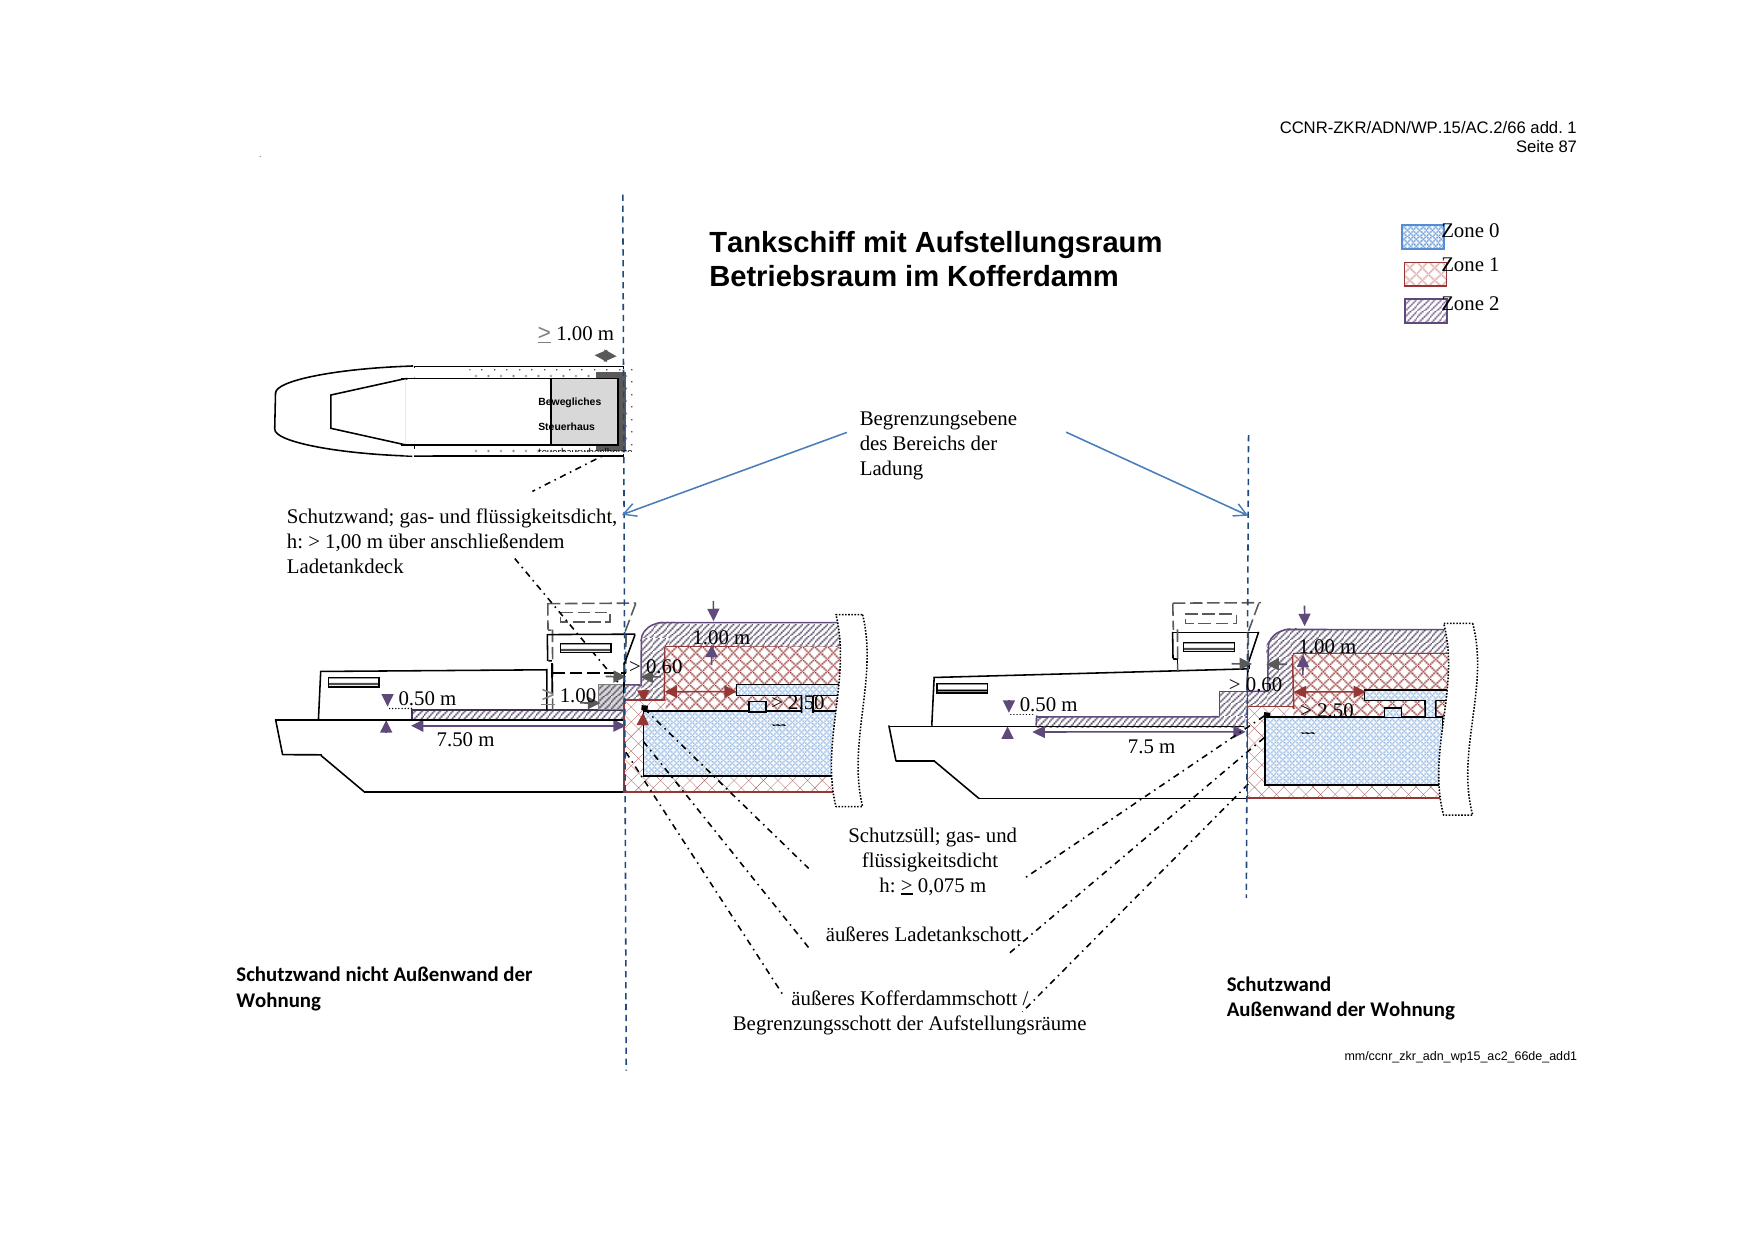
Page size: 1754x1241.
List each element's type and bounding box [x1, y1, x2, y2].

picture [665, 693, 800, 710]
picture [599, 685, 623, 709]
picture [1406, 300, 1446, 322]
picture [750, 702, 765, 711]
picture [1403, 226, 1443, 248]
picture [1405, 263, 1446, 285]
picture [469, 369, 622, 378]
picture [1248, 631, 1448, 706]
picture [644, 685, 837, 775]
picture [814, 696, 837, 710]
picture [1365, 691, 1446, 717]
picture [1294, 654, 1448, 691]
picture [469, 369, 635, 454]
picture [1184, 643, 1234, 651]
picture [1437, 701, 1445, 716]
picture [1385, 709, 1401, 717]
picture [624, 624, 840, 699]
picture [329, 678, 378, 686]
picture [1293, 693, 1424, 716]
picture [1037, 692, 1247, 728]
picture [1265, 638, 1270, 656]
picture [413, 711, 623, 719]
picture [1266, 718, 1442, 784]
picture [561, 644, 610, 652]
picture [938, 684, 987, 692]
picture [817, 696, 822, 708]
